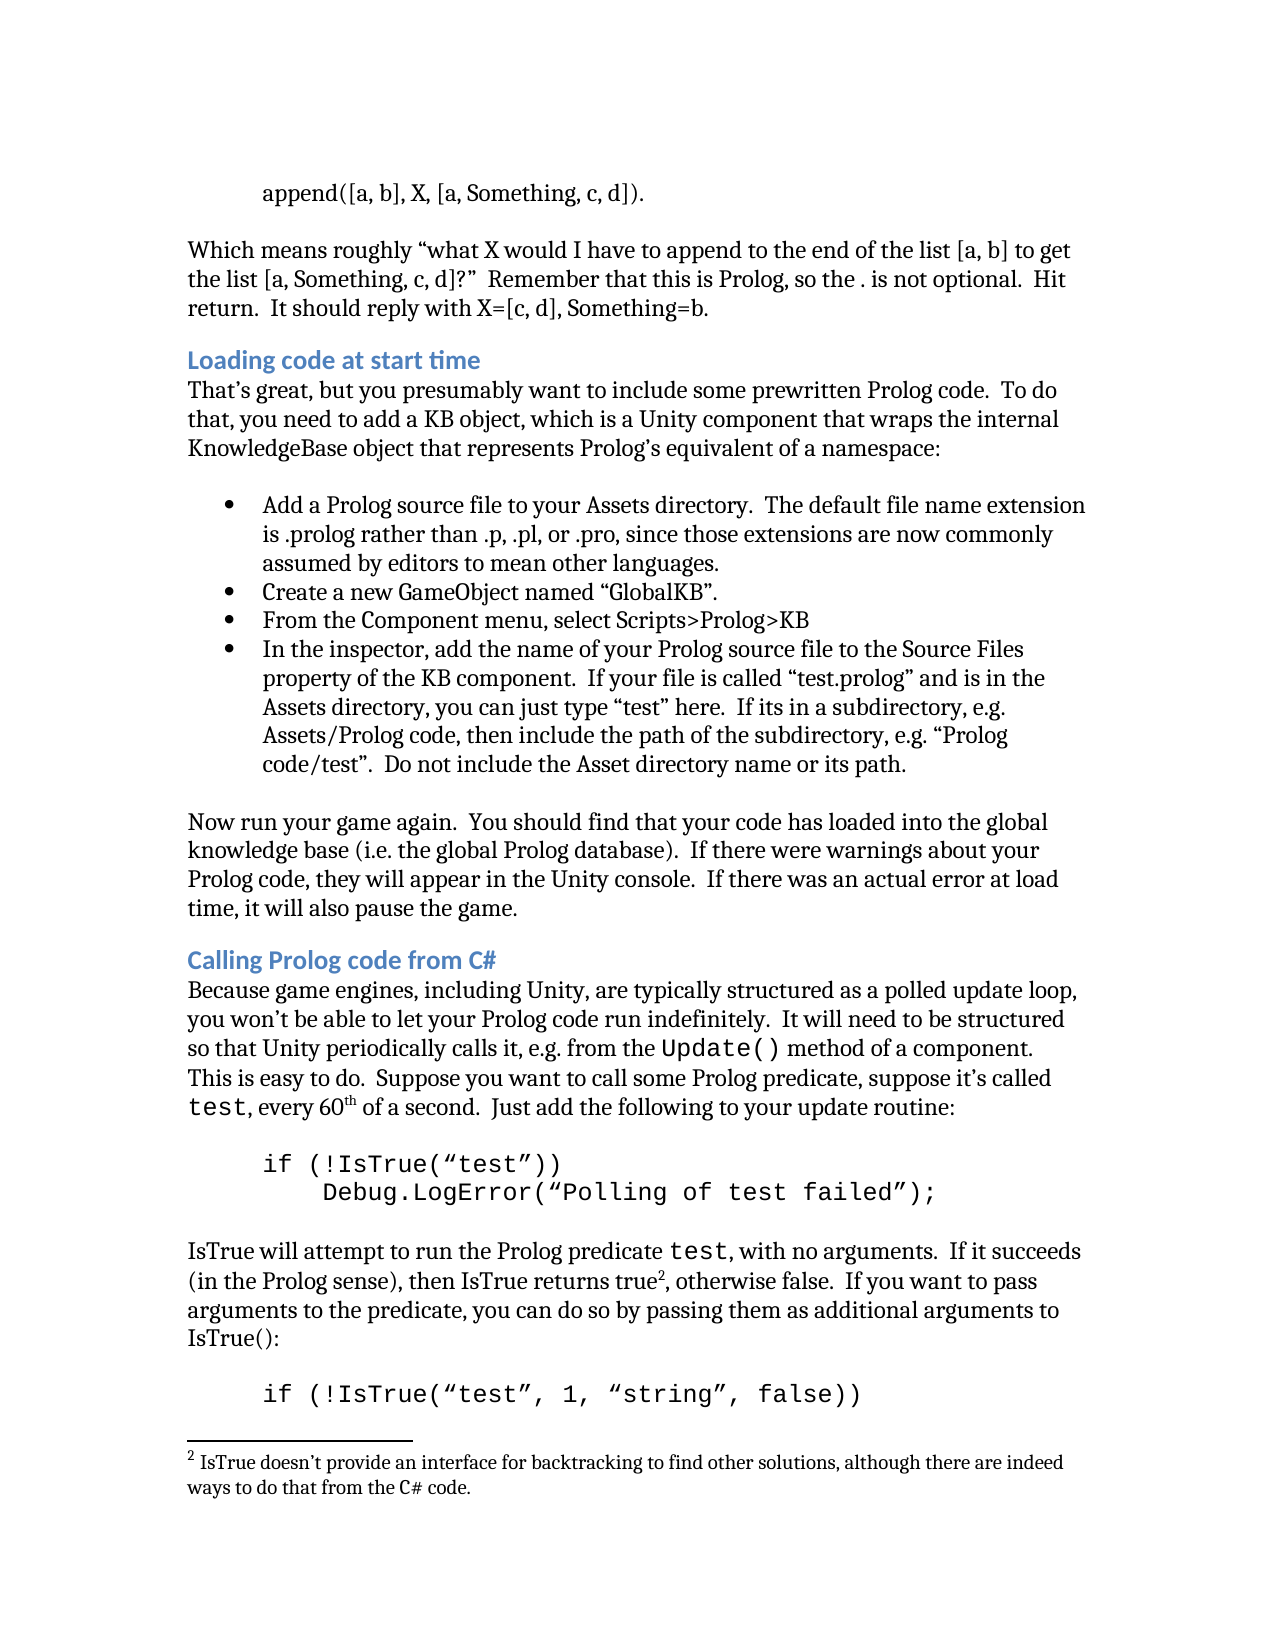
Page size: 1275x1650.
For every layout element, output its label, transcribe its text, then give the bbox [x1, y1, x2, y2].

text Debug.LogError(“Polling of test failed”); [262, 1180, 1087, 1208]
subtitle Loading code at start time [187, 343, 1087, 376]
text Which means roughly “what X would I have to append to the end of the list [a, b] to get the list [a, Something, c, d]?” Remember that this is Prolog, so the . is not optional. Hit return. It should reply with X=[c, d], Something=b. [187, 236, 1087, 322]
list Add a Prolog source file to your Assets directory. The default file name extension is .prolog rather than .p, .pl, or .pro, since those extensions are now commonly assumed by editors to mean other languages. [225, 491, 1087, 578]
text Now run your game again. You should find that your code has loaded into the global knowledge base (i.e. the global Prolog database). If there were warnings about your Prolog code, they will appear in the Unity console. If there was an actual error at load time, it will also pause the game. [187, 808, 1087, 923]
text IsTrue will attempt to run the Prolog predicate test, with no arguments. If it succeeds (in the Prolog sense), then IsTrue returns true, otherwise false. If you want to pass arguments to the predicate, you can do so by passing them as additional arguments to IsTrue(): [187, 1237, 1087, 1353]
subtitle Calling Prolog code from C# [187, 943, 1087, 976]
list From the Component menu, select Scripts>Prolog>KB [225, 606, 1087, 635]
text if (!IsTrue(“test”, 1, “string”, false)) [262, 1382, 1087, 1410]
text That’s great, but you presumably want to include some prewritten Prolog code. To do that, you need to add a KB object, which is a Unity component that wraps the internal KnowledgeBase object that represents Prolog’s equivalent of a namespace: [187, 376, 1087, 463]
list In the inspector, add the name of your Prolog source file to the Source Files property of the KB component. If your file is called “test.prolog” and is in the Assets directory, you can just type “test” here. If its in a subdirectory, e.g. Assets/Prolog code, then include the path of the subdirectory, e.g. “Prolog code/test”. Do not include the Asset directory name or its path. [225, 635, 1087, 779]
text append([a, b], X, [a, Something, c, d]). [262, 179, 1087, 207]
list Create a new GameObject named “GlobalKB”. [225, 578, 1087, 606]
text Because game engines, including Unity, are typically structured as a polled update loop, you won’t be able to let your Prolog code run indefinitely. It will need to be structured so that Unity periodically calls it, e.g. from the Update() method of a component. This is easy to do. Suppose you want to call some Prolog predicate, suppose it’s called test, every 60th of a second. Just add the following to your update routine: [187, 976, 1087, 1123]
text if (!IsTrue(“test”)) [262, 1151, 1087, 1180]
